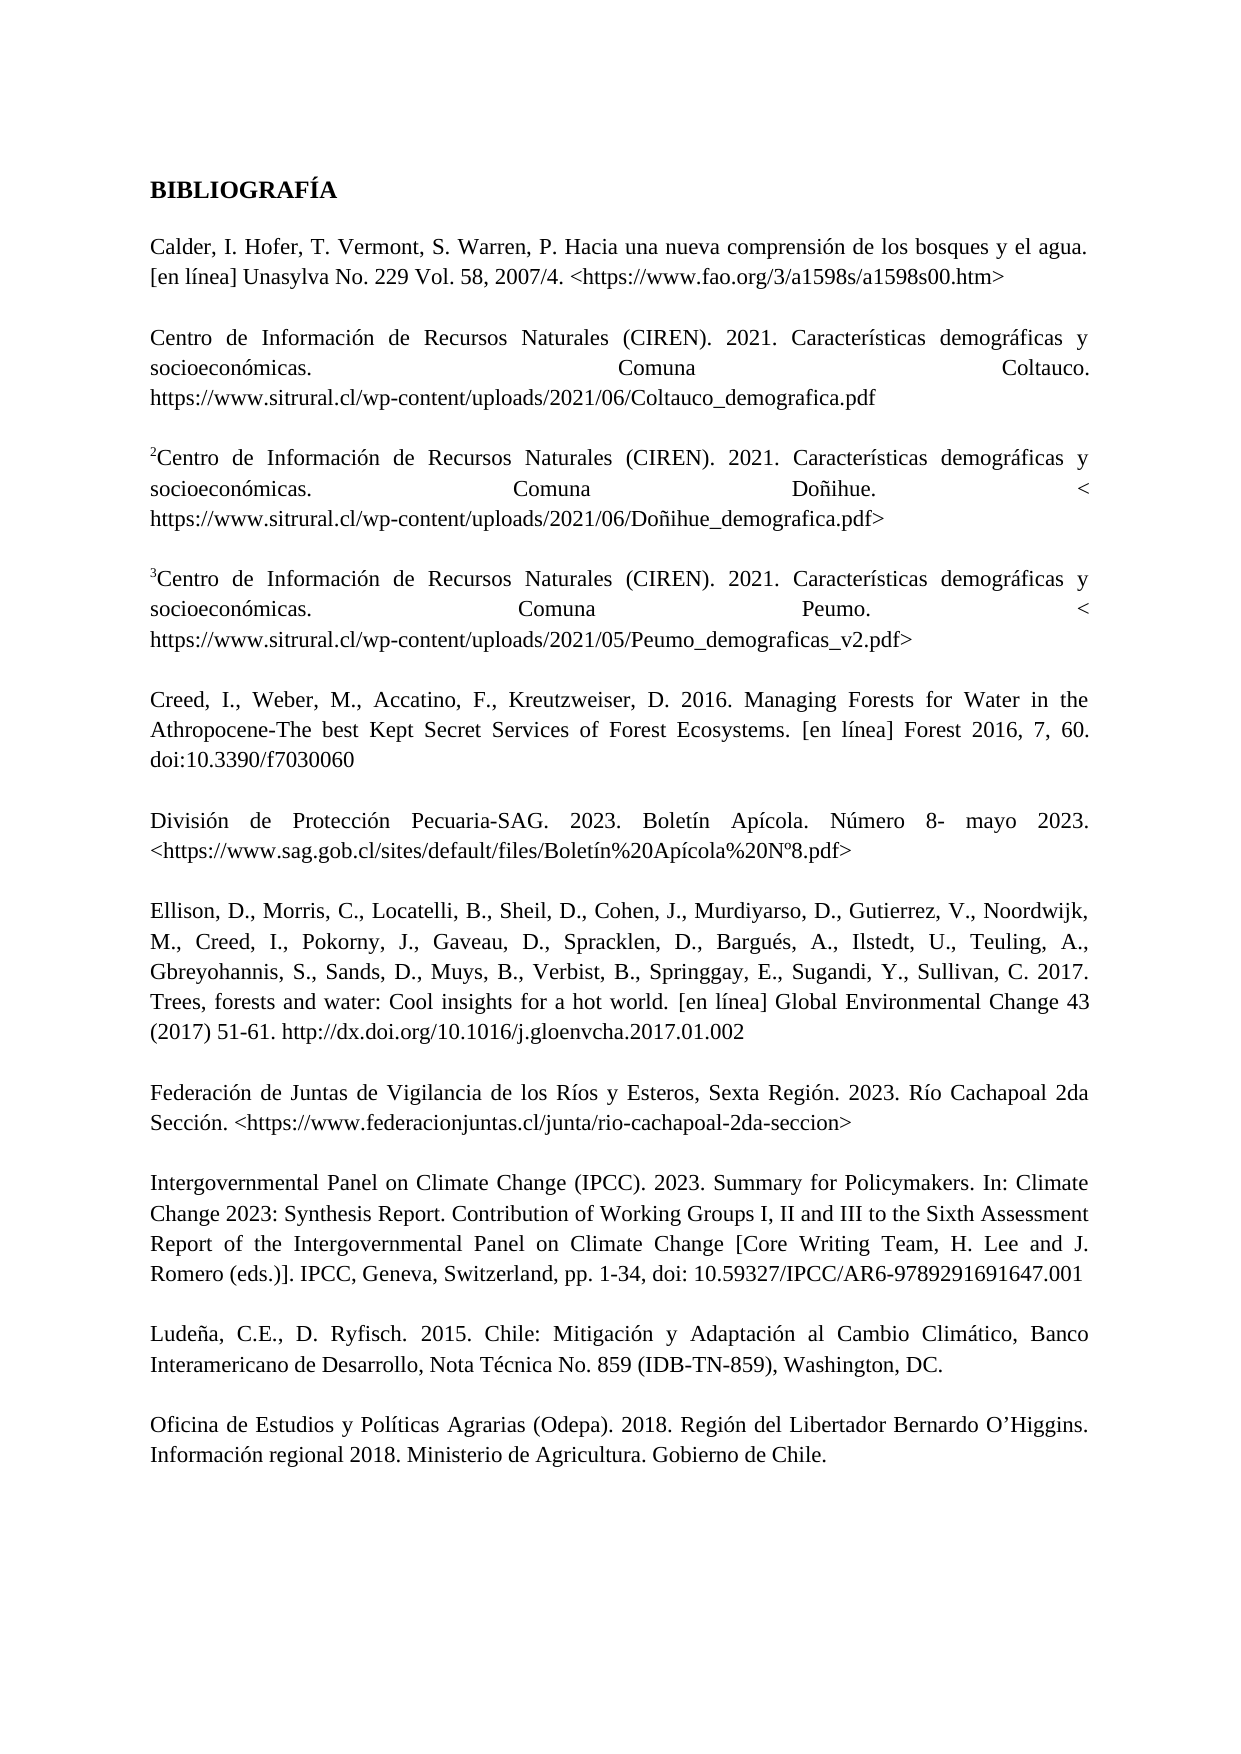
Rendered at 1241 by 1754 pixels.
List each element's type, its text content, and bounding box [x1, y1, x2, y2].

text Calder, I. Hofer, T. Vermont, S. Warren, P. Hacia una nueva comprensión de los bosques y el agua. [en línea] Unasylva No. 229 Vol. 58, 2007/4. <https://www.fao.org/3/a1598s/a1598s00.htm> [150, 233, 1090, 289]
text Ludeña, C.E., D. Ryfisch. 2015. Chile: Mitigación y Adaptación al Cambio Climático, Banco Interamericano de Desarrollo, Nota Técnica No. 859 (IDB-TN-859), Washington, DC. [150, 1321, 1090, 1377]
text Federación de Juntas de Vigilancia de los Ríos y Esteros, Sexta Región. 2023. Río Cachapoal 2da Sección. <https://www.federacionjuntas.cl/junta/rio-cachapoal-2da-seccion> [150, 1079, 1090, 1135]
text 2Centro de Información de Recursos Naturales (CIREN). 2021. Características demográficas y socioeconómicas. Comuna Doñihue. < https://www.sitrural.cl/wp-content/uploads/2021/06/Doñihue_demografica.pdf> [150, 444, 1090, 531]
text Creed, I., Weber, M., Accatino, F., Kreutzweiser, D. 2016. Managing Forests for Water in the Athropocene-The best Kept Secret Services of Forest Ecosystems. [en línea] Forest 2016, 7, 60. doi:10.3390/f7030060 [150, 686, 1090, 773]
text Intergovernmental Panel on Climate Change (IPCC). 2023. Summary for Policymakers. In: Climate Change 2023: Synthesis Report. Contribution of Working Groups I, II and III to the Sixth Assessment Report of the Intergovernmental Panel on Climate Change [Core Writing Team, H. Lee and J. Romero (eds.)]. IPCC, Geneva, Switzerland, pp. 1-34, doi: 10.59327/IPCC/AR6-9789291691647.001 [150, 1169, 1090, 1286]
text Oficina de Estudios y Políticas Agrarias (Odepa). 2018. Región del Libertador Bernardo O’Higgins. Información regional 2018. Ministerio de Agricultura. Gobierno de Chile. [150, 1411, 1090, 1468]
text División de Protección Pecuaria-SAG. 2023. Boletín Apícola. Número 8- mayo 2023. <https://www.sag.gob.cl/sites/default/files/Boletín%20Apícola%20Nº8.pdf> [150, 807, 1090, 863]
text Centro de Información de Recursos Naturales (CIREN). 2021. Características demográficas y socioeconómicas. Comuna Coltauco. https://www.sitrural.cl/wp-content/uploads/2021/06/Coltauco_demografica.pdf [150, 324, 1090, 410]
text 3Centro de Información de Recursos Naturales (CIREN). 2021. Características demográficas y socioeconómicas. Comuna Peumo. < https://www.sitrural.cl/wp-content/uploads/2021/05/Peumo_demograficas_v2.pdf> [150, 565, 1090, 652]
subtitle BIBLIOGRAFÍA [150, 175, 1090, 204]
text Ellison, D., Morris, C., Locatelli, B., Sheil, D., Cohen, J., Murdiyarso, D., Gutierrez, V., Noordwijk, M., Creed, I., Pokorny, J., Gaveau, D., Spracklen, D., Bargués, A., Ilstedt, U., Teuling, A., Gbreyohannis, S., Sands, D., Muys, B., Verbist, B., Springgay, E., Sugandi, Y., Sullivan, C. 2017. Trees, forests and water: Cool insights for a hot world. [en línea] Global Environmental Change 43 (2017) 51-61. http://dx.doi.org/10.1016/j.gloenvcha.2017.01.002 [150, 898, 1090, 1045]
